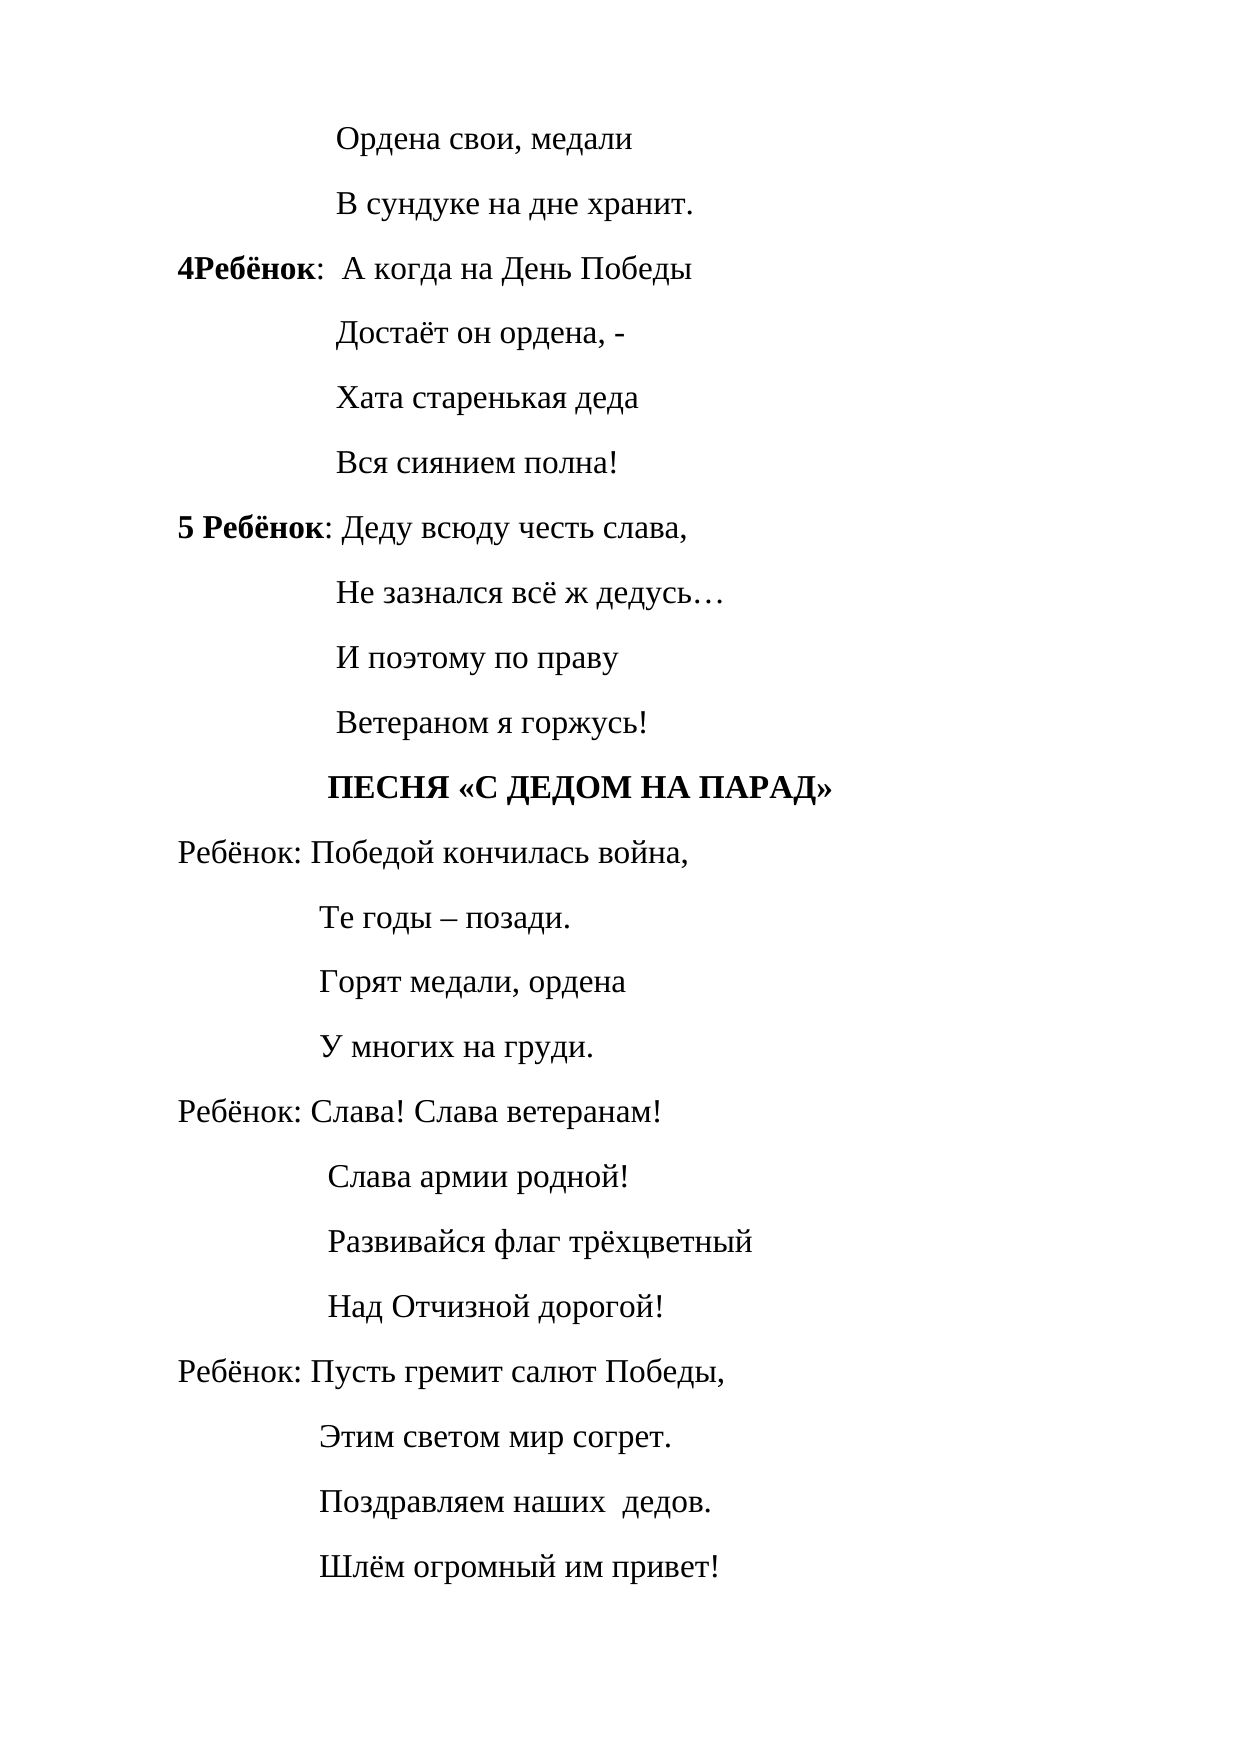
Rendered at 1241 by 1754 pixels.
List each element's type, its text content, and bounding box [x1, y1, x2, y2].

text Ордена свои, медали [177, 118, 1152, 156]
text Развивайся флаг трёхцветный [177, 1221, 1152, 1260]
text Ребёнок: Победой кончилась война, [177, 832, 1152, 870]
text Достаёт он ордена, - [177, 313, 1152, 351]
text Вся сиянием полна! [177, 443, 1152, 481]
text Над Отчизной дорогой! [177, 1286, 1152, 1324]
text 5 Ребёнок: Деду всюду честь слава, [177, 507, 1152, 546]
text Ветераном я горжусь! [177, 702, 1152, 741]
text Хата старенькая деда [177, 378, 1152, 416]
text 4Ребёнок: А когда на День Победы [177, 248, 1152, 286]
text Поздравляем наших дедов. [177, 1481, 1152, 1519]
text Горят медали, ордена [177, 962, 1152, 1000]
text ПЕСНЯ «С ДЕДОМ НА ПАРАД» [177, 767, 1152, 805]
text У многих на груди. [177, 1027, 1152, 1065]
text Ребёнок: Пусть гремит салют Победы, [177, 1351, 1152, 1389]
text В сундуке на дне хранит. [177, 183, 1152, 221]
text Ребёнок: Слава! Слава ветеранам! [177, 1092, 1152, 1130]
text И поэтому по праву [177, 637, 1152, 676]
text Не зазнался всё ж дедусь… [177, 572, 1152, 611]
text Этим светом мир согрет. [177, 1416, 1152, 1454]
text Те годы – позади. [177, 897, 1152, 935]
text Шлём огромный им привет! [177, 1546, 1152, 1584]
text Слава армии родной! [177, 1156, 1152, 1195]
